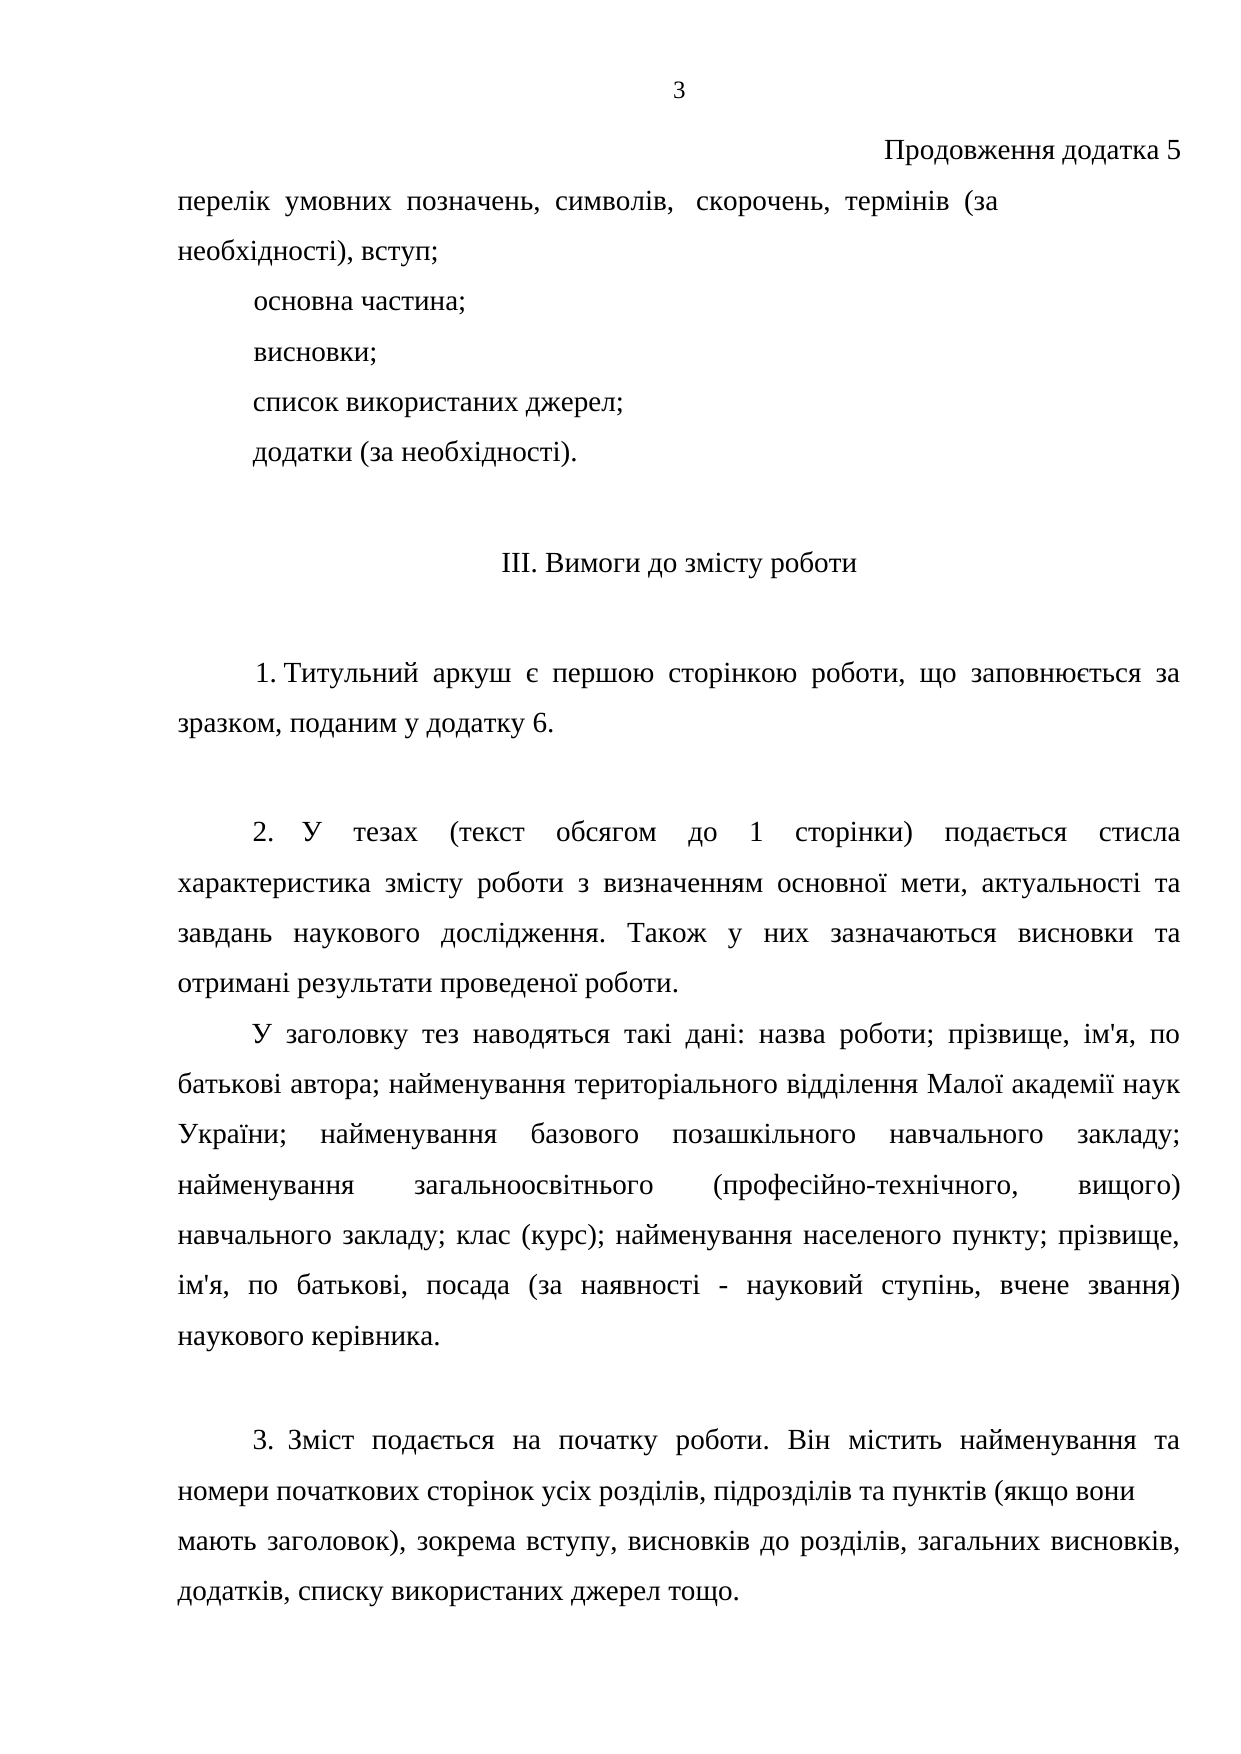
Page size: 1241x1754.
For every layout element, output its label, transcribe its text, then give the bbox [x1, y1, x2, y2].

text У заголовку тез наводяться такі дані: назва роботи; прізвище, ім'я, по батькові автора; найменування територіального відділення Малої академії наук України; найменування базового позашкільного навчального закладу; найменування загальноосвітнього (професійно-технічного, вищого) навчального закладу; клас (курс); найменування населеного пункту; прізвище, ім'я, по батькові, посада (за наявності - науковий ступінь, вчене звання) наукового керівника. [177, 1016, 1181, 1351]
text основна частина; висновки; [253, 283, 509, 367]
text список використаних джерел; додатки (за необхідності). [253, 384, 677, 468]
text 2. У тезах (текст обсягом до 1 сторінки) подається стисла характеристика змісту роботи з визначенням основної мети, актуальності та завдань наукового дослідження. Також у них зазначаються висновки та отримані результати проведеної роботи. [177, 814, 1181, 999]
text 1. Титульний аркуш є першою сторінкою роботи, що заповнюється за зразком, поданим у додатку 6. [177, 655, 1181, 739]
text III. Вимоги до змісту роботи [177, 545, 1181, 578]
text Продовження додатка 5 [177, 132, 1181, 166]
text перелік умовних позначень, символів, скорочень, термінів (за необхідності), вступ; [177, 183, 1181, 267]
text мають заголовок), зокрема вступу, висновків до розділів, загальних висновків, додатків, списку використаних джерел тощо. [177, 1523, 1181, 1607]
text 3. Зміст подається на початку роботи. Він містить найменування та номери початкових сторінок усіх розділів, підрозділів та пунктів (якщо вони [177, 1422, 1181, 1506]
